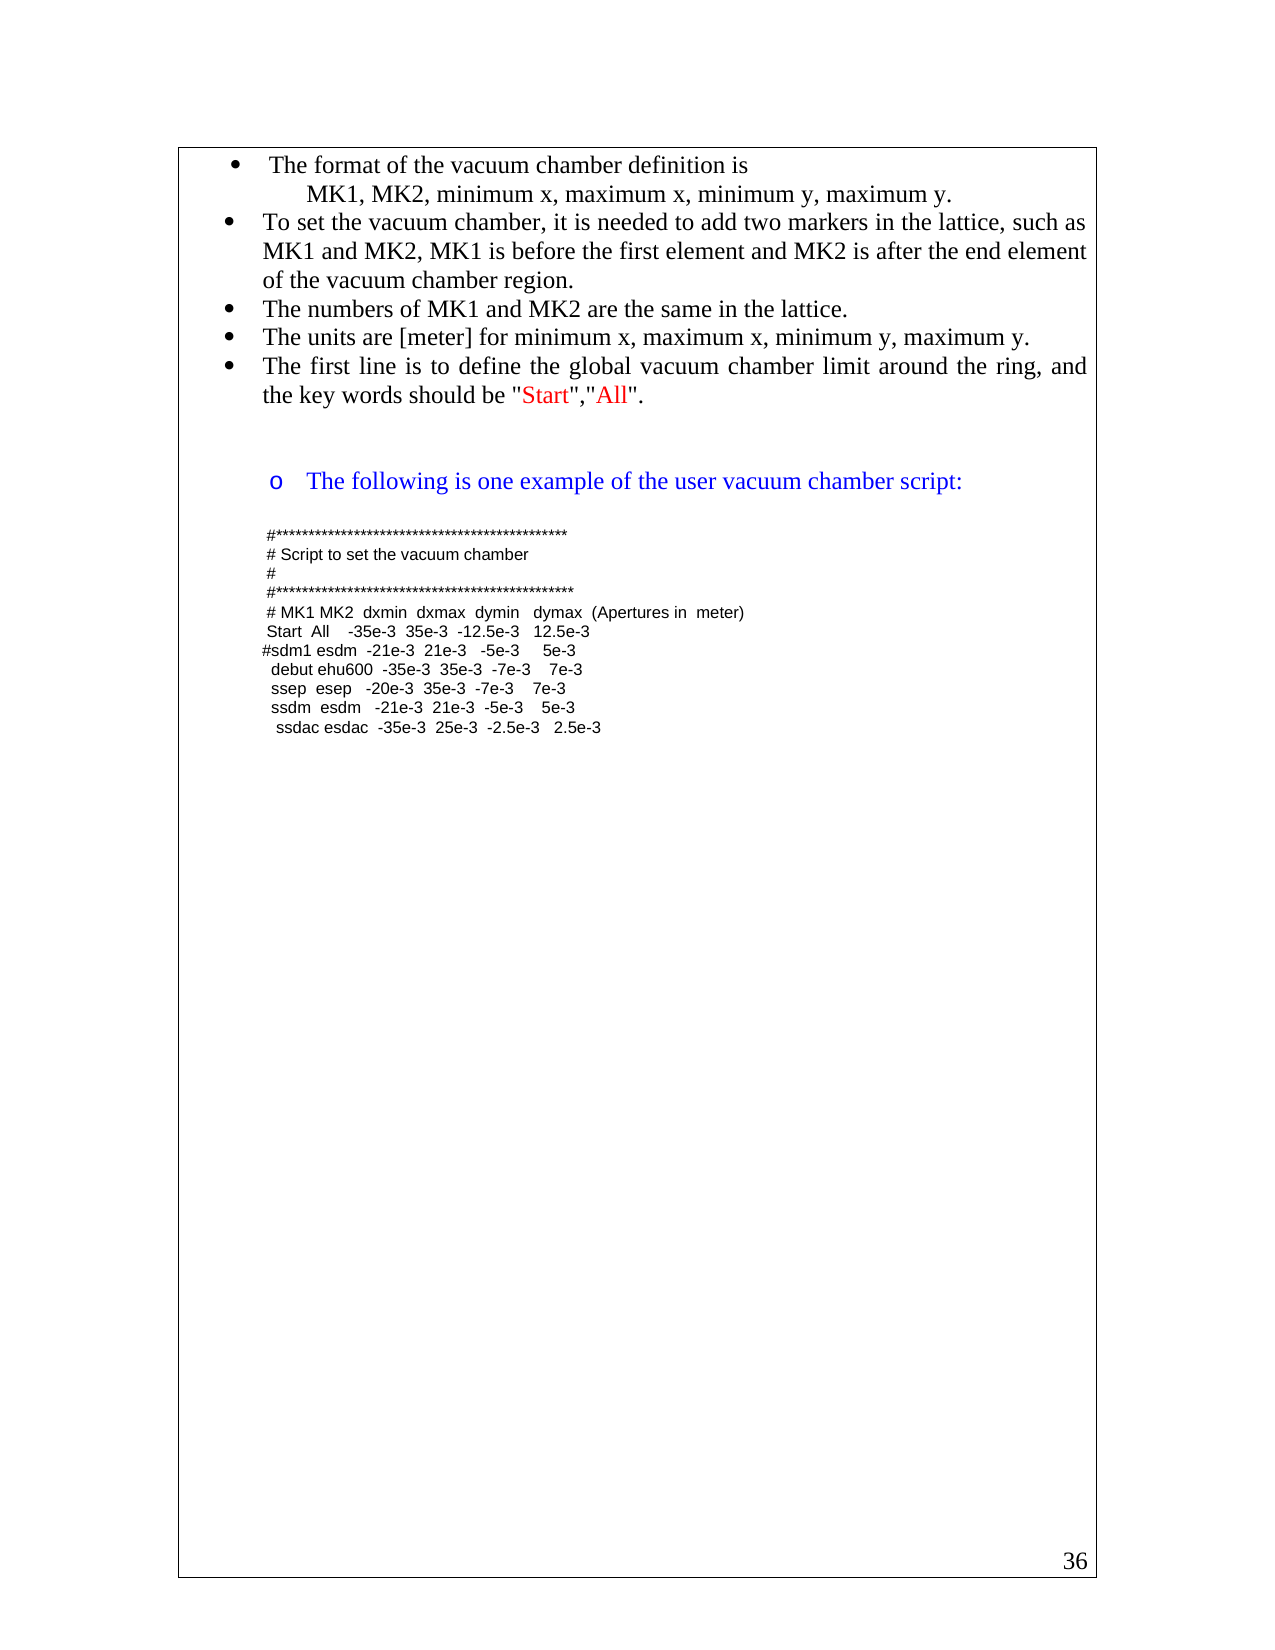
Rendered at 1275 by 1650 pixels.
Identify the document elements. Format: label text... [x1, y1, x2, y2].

text ssep esep -20e-3 35e-3 -7e-3 7e-3 [225, 679, 1088, 698]
text ssdm esdm -21e-3 21e-3 -5e-3 5e-3 [225, 698, 1088, 717]
text #sdm1 esdm -21e-3 21e-3 -5e-3 5e-3 [225, 641, 1088, 660]
list The format of the vacuum chamber definition is [231, 150, 1088, 179]
list The numbers of MK1 and MK2 are the same in the lattice. [225, 294, 1088, 322]
text #********************************************** [225, 583, 1088, 602]
text #********************************************* [225, 526, 1088, 545]
text Start All -35e-3 35e-3 -12.5e-3 12.5e-3 [225, 622, 1088, 641]
list The following is one example of the user vacuum chamber script: [268, 466, 1088, 497]
list To set the vacuum chamber, it is needed to add two markers in the lattice, such as MK1 and MK2, MK1 is before the first element and MK2 is after the end element of the vacuum chamber region. [225, 207, 1088, 294]
text # [225, 564, 1088, 583]
text MK1, MK2, minimum x, maximum x, minimum y, maximum y. [225, 179, 1088, 207]
list The units are [meter] for minimum x, maximum x, minimum y, maximum y. [225, 322, 1088, 351]
text # MK1 MK2 dxmin dxmax dymin dymax (Apertures in meter) [225, 602, 1088, 622]
text debut ehu600 -35e-3 35e-3 -7e-3 7e-3 [225, 660, 1088, 679]
text ssdac esdac -35e-3 25e-3 -2.5e-3 2.5e-3 [225, 717, 1088, 737]
list The first line is to define the global vacuum chamber limit around the ring, and the key words should be "Start","All". [225, 351, 1088, 409]
text # Script to set the vacuum chamber [225, 545, 1088, 564]
